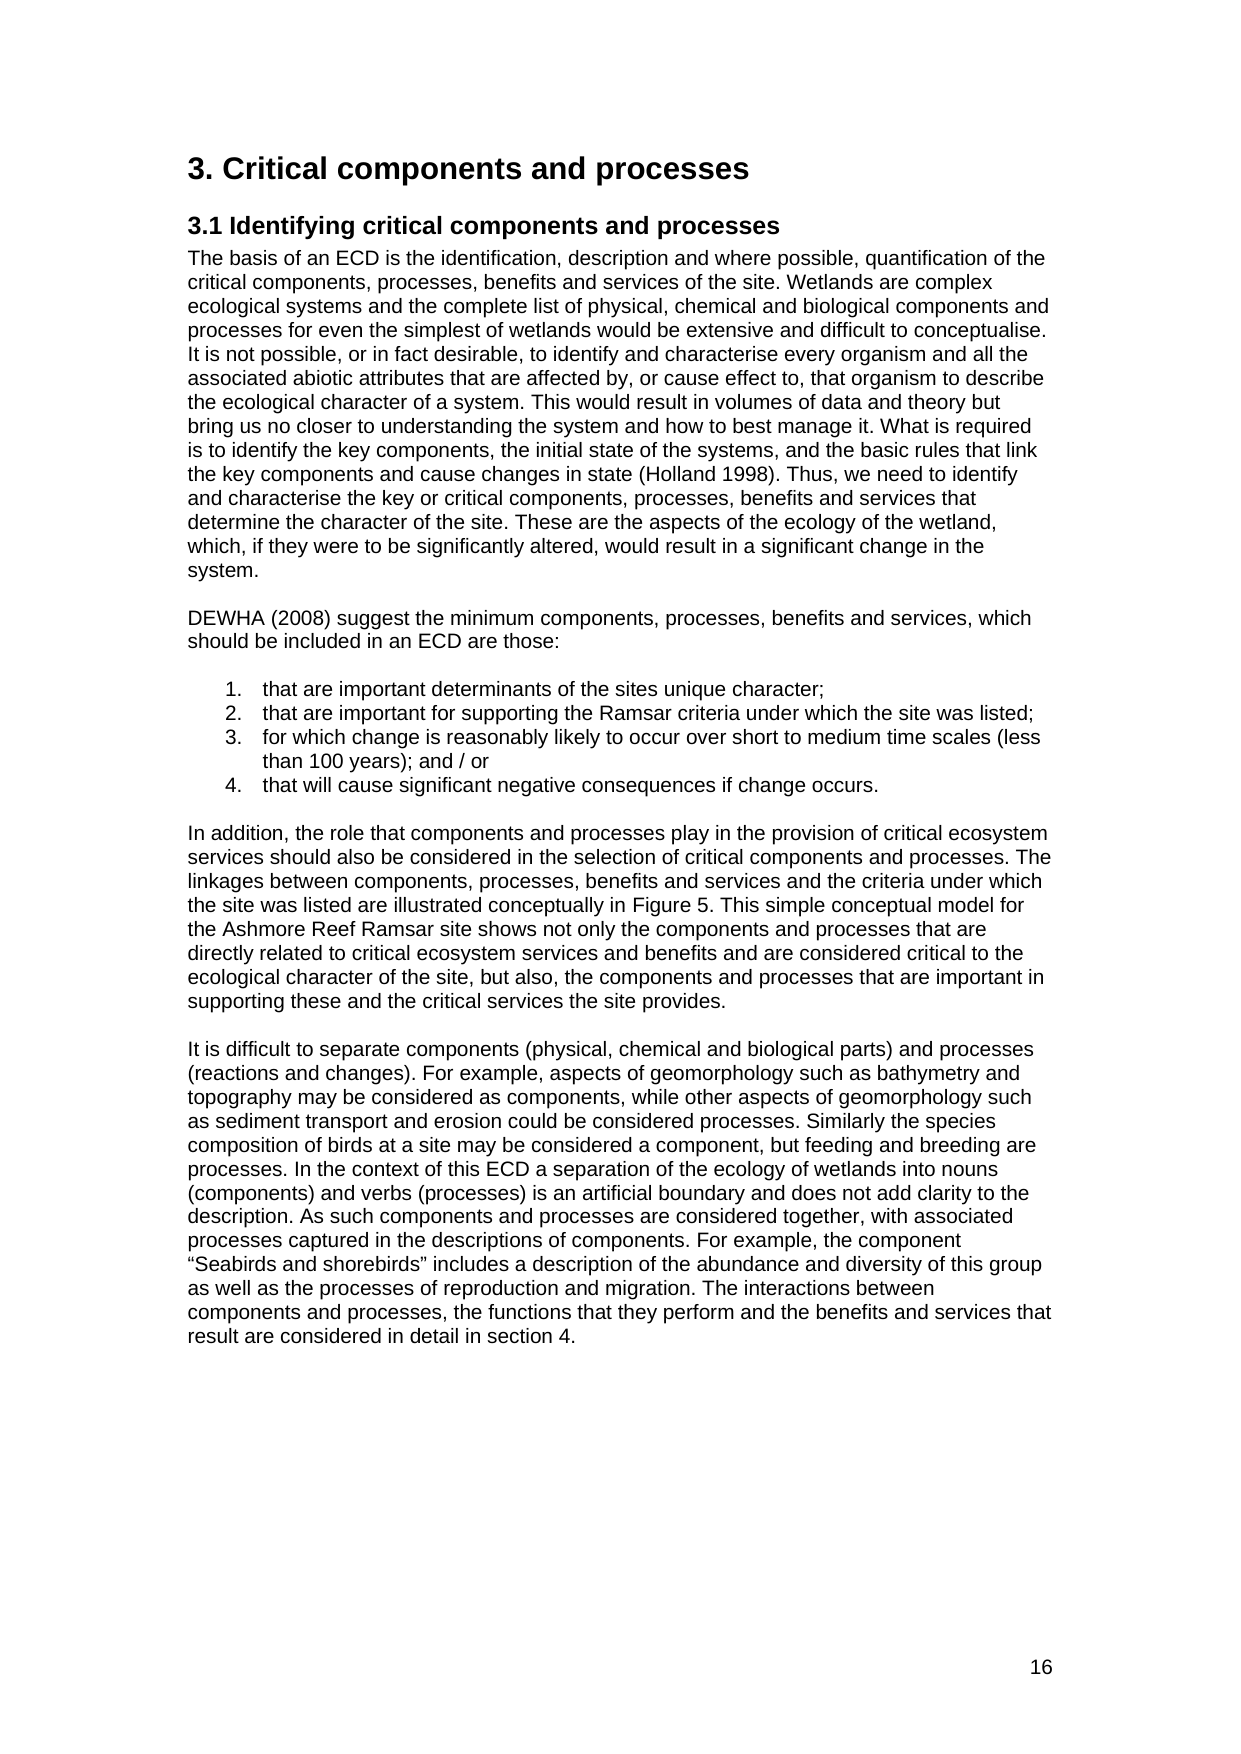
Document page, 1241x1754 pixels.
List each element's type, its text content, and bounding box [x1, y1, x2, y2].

text The basis of an ECD is the identification, description and where possible, quantification of the critical components, processes, benefits and services of the site. Wetlands are complex ecological systems and the complete list of physical, chemical and biological components and processes for even the simplest of wetlands would be extensive and difficult to conceptualise. It is not possible, or in fact desirable, to identify and characterise every organism and all the associated abiotic attributes that are affected by, or cause effect to, that organism to describe the ecological character of a system. This would result in volumes of data and theory but bring us no closer to understanding the system and how to best manage it. What is required is to identify the key components, the initial state of the systems, and the basic rules that link the key components and cause changes in state (Holland 1998). Thus, we need to identify and characterise the key or critical components, processes, benefits and services that determine the character of the site. These are the aspects of the ecology of the wetland, which, if they were to be significantly altered, would result in a significant change in the system. [187, 246, 1053, 581]
subtitle 3. Critical components and processes [187, 150, 1053, 186]
list for which change is reasonably likely to occur over short to medium time scales (less than 100 years); and / or [225, 725, 1053, 773]
list that are important determinants of the sites unique character; [225, 677, 1053, 701]
list that will cause significant negative consequences if change occurs. [225, 773, 1053, 797]
text In addition, the role that components and processes play in the provision of critical ecosystem services should also be considered in the selection of critical components and processes. The linkages between components, processes, benefits and services and the criteria under which the site was listed are illustrated conceptually in Figure 5. This simple conceptual model for the Ashmore Reef Ramsar site shows not only the components and processes that are directly related to critical ecosystem services and benefits and are considered critical to the ecological character of the site, but also, the components and processes that are important in supporting these and the critical services the site provides. [187, 821, 1053, 1013]
subtitle 3.1 Identifying critical components and processes [187, 211, 1053, 240]
list that are important for supporting the Ramsar criteria under which the site was listed; [225, 701, 1053, 725]
text It is difficult to separate components (physical, chemical and biological parts) and processes (reactions and changes). For example, aspects of geomorphology such as bathymetry and topography may be considered as components, while other aspects of geomorphology such as sediment transport and erosion could be considered processes. Similarly the species composition of birds at a site may be considered a component, but feeding and breeding are processes. In the context of this ECD a separation of the ecology of wetlands into nouns (components) and verbs (processes) is an artificial boundary and does not add clarity to the description. As such components and processes are considered together, with associated processes captured in the descriptions of components. For example, the component “Seabirds and shorebirds” includes a description of the abundance and diversity of this group as well as the processes of reproduction and migration. The interactions between components and processes, the functions that they perform and the benefits and services that result are considered in detail in section 4. [187, 1037, 1053, 1348]
text DEWHA (2008) suggest the minimum components, processes, benefits and services, which should be included in an ECD are those: [187, 605, 1053, 653]
